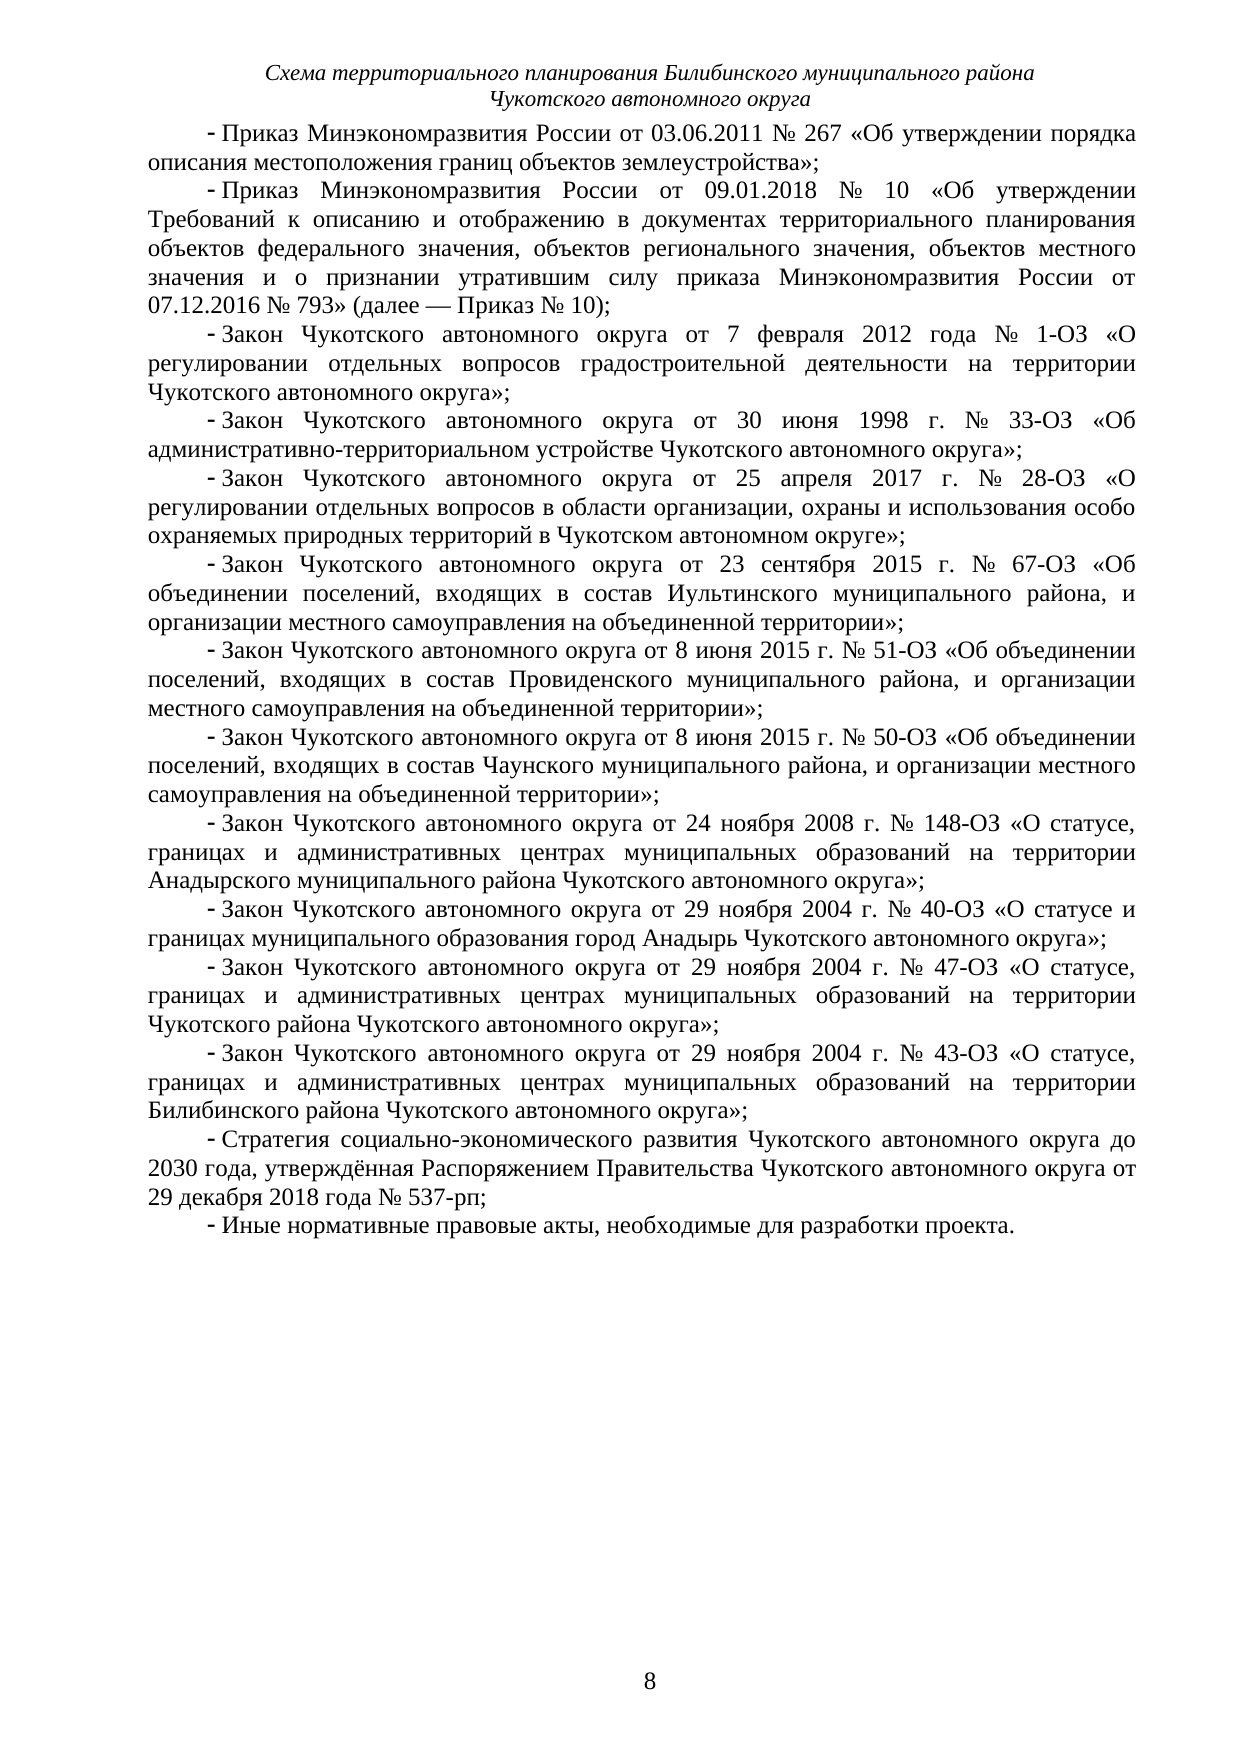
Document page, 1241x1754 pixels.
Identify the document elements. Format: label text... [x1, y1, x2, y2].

list Закон Чукотского автономного округа от 8 июня 2015 г. № 50-ОЗ «Об объединении поселений, входящих в состав Чаунского муниципального района, и организации местного самоуправления на объединенной территории»; [148, 722, 1137, 808]
list Приказ Минэкономразвития России от 09.01.2018 № 10 «Об утверждении Требований к описанию и отображению в документах территориального планирования объектов федерального значения, объектов регионального значения, объектов местного значения и о признании утратившим силу приказа Минэкономразвития России от 07.12.2016 № 793» (далее — Приказ № 10); [148, 176, 1137, 319]
list Стратегия социально-экономического развития Чукотского автономного округа до 2030 года, утверждённая Распоряжением Правительства Чукотского автономного округа от 29 декабря 2018 года № 537-рп; [148, 1124, 1137, 1211]
list Закон Чукотского автономного округа от 30 июня 1998 г. № 33-ОЗ «Об административно-территориальном устройстве Чукотского автономного округа»; [148, 406, 1137, 463]
list Закон Чукотского автономного округа от 25 апреля 2017 г. № 28-ОЗ «О регулировании отдельных вопросов в области организации, охраны и использования особо охраняемых природных территорий в Чукотском автономном округе»; [148, 463, 1137, 549]
list Закон Чукотского автономного округа от 8 июня 2015 г. № 51-ОЗ «Об объединении поселений, входящих в состав Провиденского муниципального района, и организации местного самоуправления на объединенной территории»; [148, 636, 1137, 722]
list Приказ Минэкономразвития России от 03.06.2011 № 267 «Об утверждении порядка описания местоположения границ объектов землеустройства»; [148, 118, 1137, 176]
list Закон Чукотского автономного округа от 23 сентября 2015 г. № 67-ОЗ «Об объединении поселений, входящих в состав Иультинского муниципального района, и организации местного самоуправления на объединенной территории»; [148, 549, 1137, 636]
list Закон Чукотского автономного округа от 24 ноября 2008 г. № 148-ОЗ «О статусе, границах и административных центрах муниципальных образований на территории Анадырского муниципального района Чукотского автономного округа»; [148, 808, 1137, 894]
list Закон Чукотского автономного округа от 29 ноября 2004 г. № 43-ОЗ «О статусе, границах и административных центрах муниципальных образований на территории Билибинского района Чукотского автономного округа»; [148, 1038, 1137, 1124]
list Закон Чукотского автономного округа от 7 февраля 2012 года № 1-ОЗ «О регулировании отдельных вопросов градостроительной деятельности на территории Чукотского автономного округа»; [148, 319, 1137, 406]
list Закон Чукотского автономного округа от 29 ноября 2004 г. № 40-ОЗ «О статусе и границах муниципального образования город Анадырь Чукотского автономного округа»; [148, 894, 1137, 952]
list Иные нормативные правовые акты, необходимые для разработки проекта. [148, 1211, 1137, 1239]
list Закон Чукотского автономного округа от 29 ноября 2004 г. № 47-ОЗ «О статусе, границах и административных центрах муниципальных образований на территории Чукотского района Чукотского автономного округа»; [148, 952, 1137, 1038]
